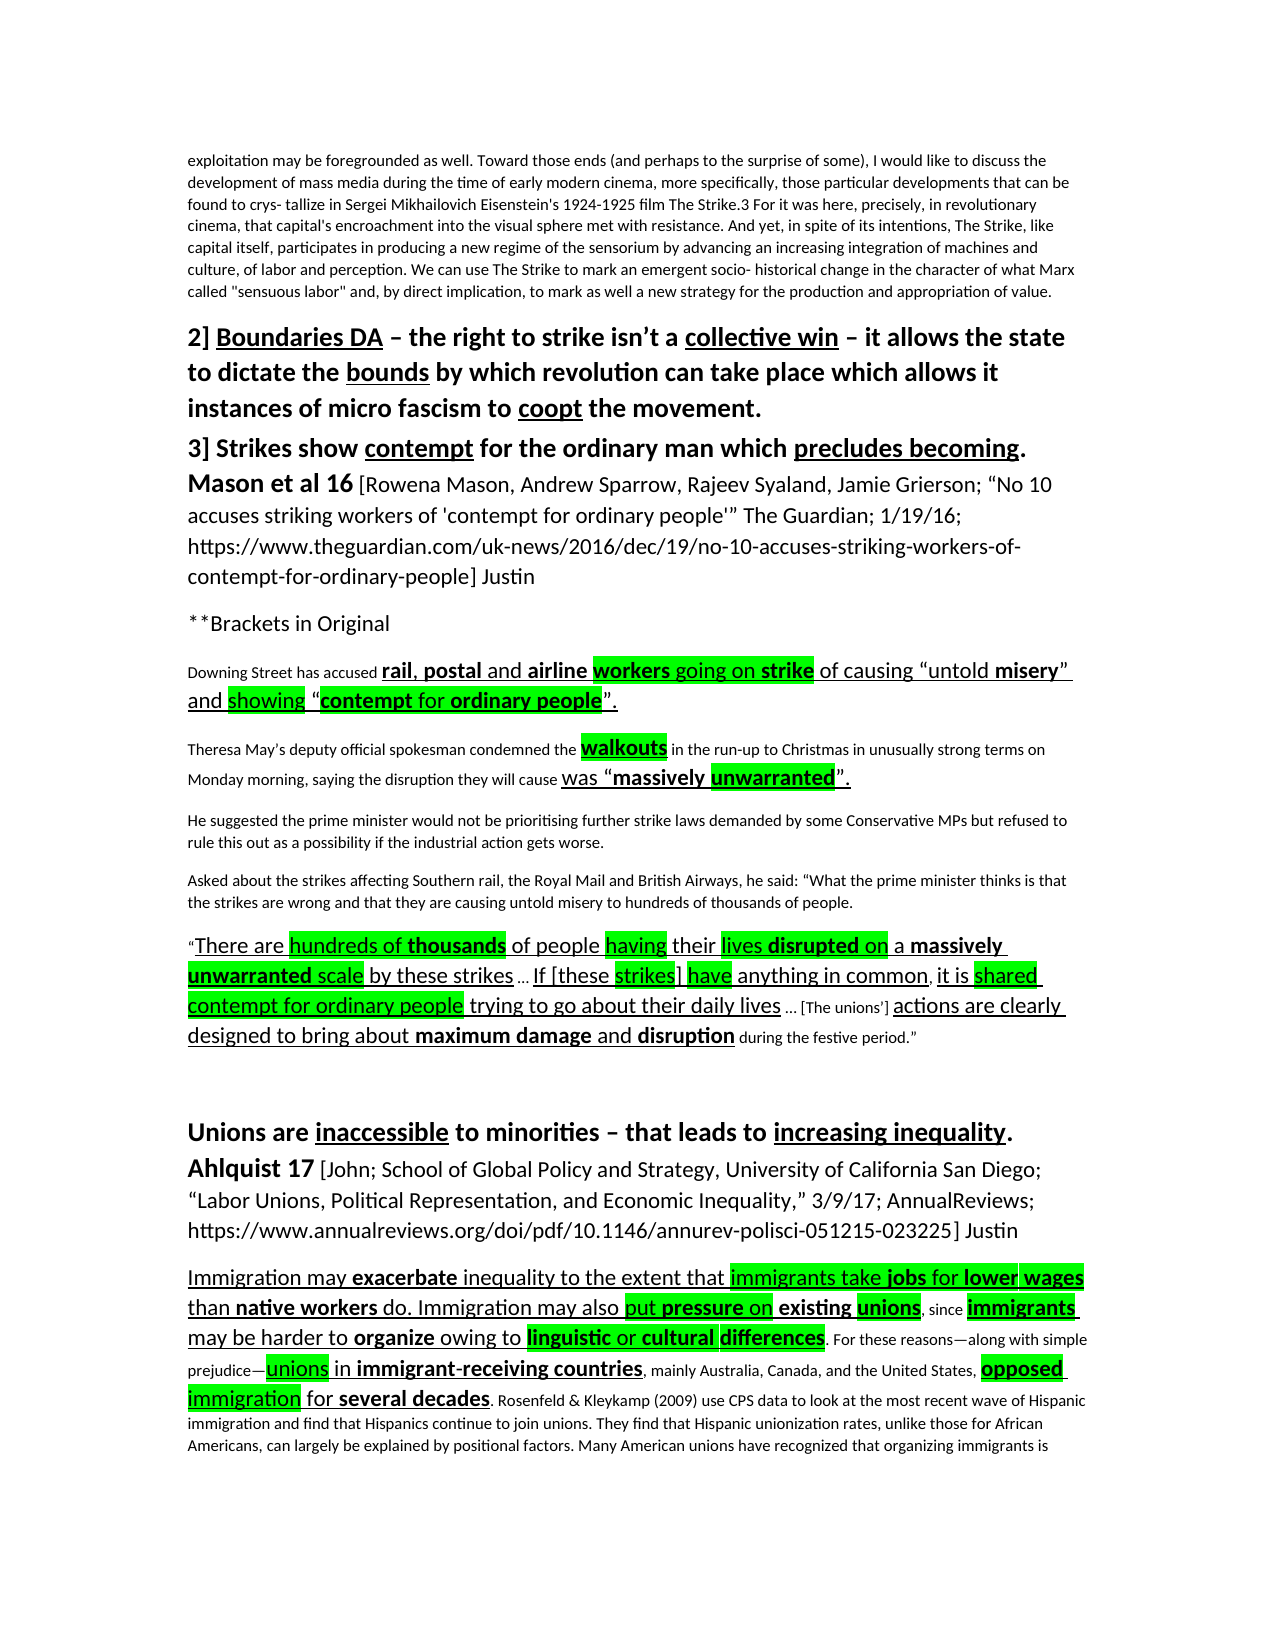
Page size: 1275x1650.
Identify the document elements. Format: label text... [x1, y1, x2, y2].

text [187, 150, 1087, 302]
subtitle Unions are inaccessible to minorities – that leads to increasing inequality. [187, 1115, 1087, 1148]
text Theresa May’s deputy official spokesman condemned the walkouts in the run-up to Christmas in unusually strong terms on Monday morning, saying the disruption they will cause was “massively unwarranted”. [187, 733, 1087, 791]
text Mason et al 16 [Rowena Mason, Andrew Sparrow, Rajeev Syaland, Jamie Grierson; “No 10 accuses striking workers of 'contempt for ordinary people'” The Guardian; 1/19/16; https://www.theguardian.com/uk-news/2016/dec/19/no-10-accuses-striking-workers-of-contempt-for-ordinary-people] Justin [187, 466, 1087, 590]
subtitle 2] Boundaries DA – the right to strike isn’t a collective win – it allows the state to dictate the bounds by which revolution can take place which allows it instances of micro fascism to coopt the movement. [187, 320, 1087, 424]
text **Brackets in Original [187, 609, 1087, 637]
text Asked about the strikes affecting Southern rail, the Royal Mail and British Airways, he said: “What the prime minister thinks is that the strikes are wrong and that they are causing untold misery to hundreds of thousands of people. [187, 870, 1087, 913]
subtitle 3] Strikes show contempt for the ordinary man which precludes becoming. [187, 431, 1087, 464]
text “There are hundreds of thousands of people having their lives disrupted on a massively unwarranted scale by these strikes … If [these strikes] have anything in common, it is shared contempt for ordinary people trying to go about their daily lives … [The unions’] actions are clearly designed to bring about maximum damage and disruption during the festive period.” [187, 931, 1087, 1049]
text Ahlquist 17 [John; School of Global Policy and Strategy, University of California San Diego; “Labor Unions, Political Representation, and Economic Inequality,” 3/9/17; AnnualReviews; https://www.annualreviews.org/doi/pdf/10.1146/annurev-polisci-051215-023225] Justin [187, 1151, 1087, 1244]
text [187, 1263, 1087, 1456]
text He suggested the prime minister would not be prioritising further strike laws demanded by some Conservative MPs but refused to rule this out as a possibility if the industrial action gets worse. [187, 810, 1087, 852]
text Downing Street has accused rail, postal and airline workers going on strike of causing “untold misery” and showing “contempt for ordinary people”. [187, 656, 1087, 714]
